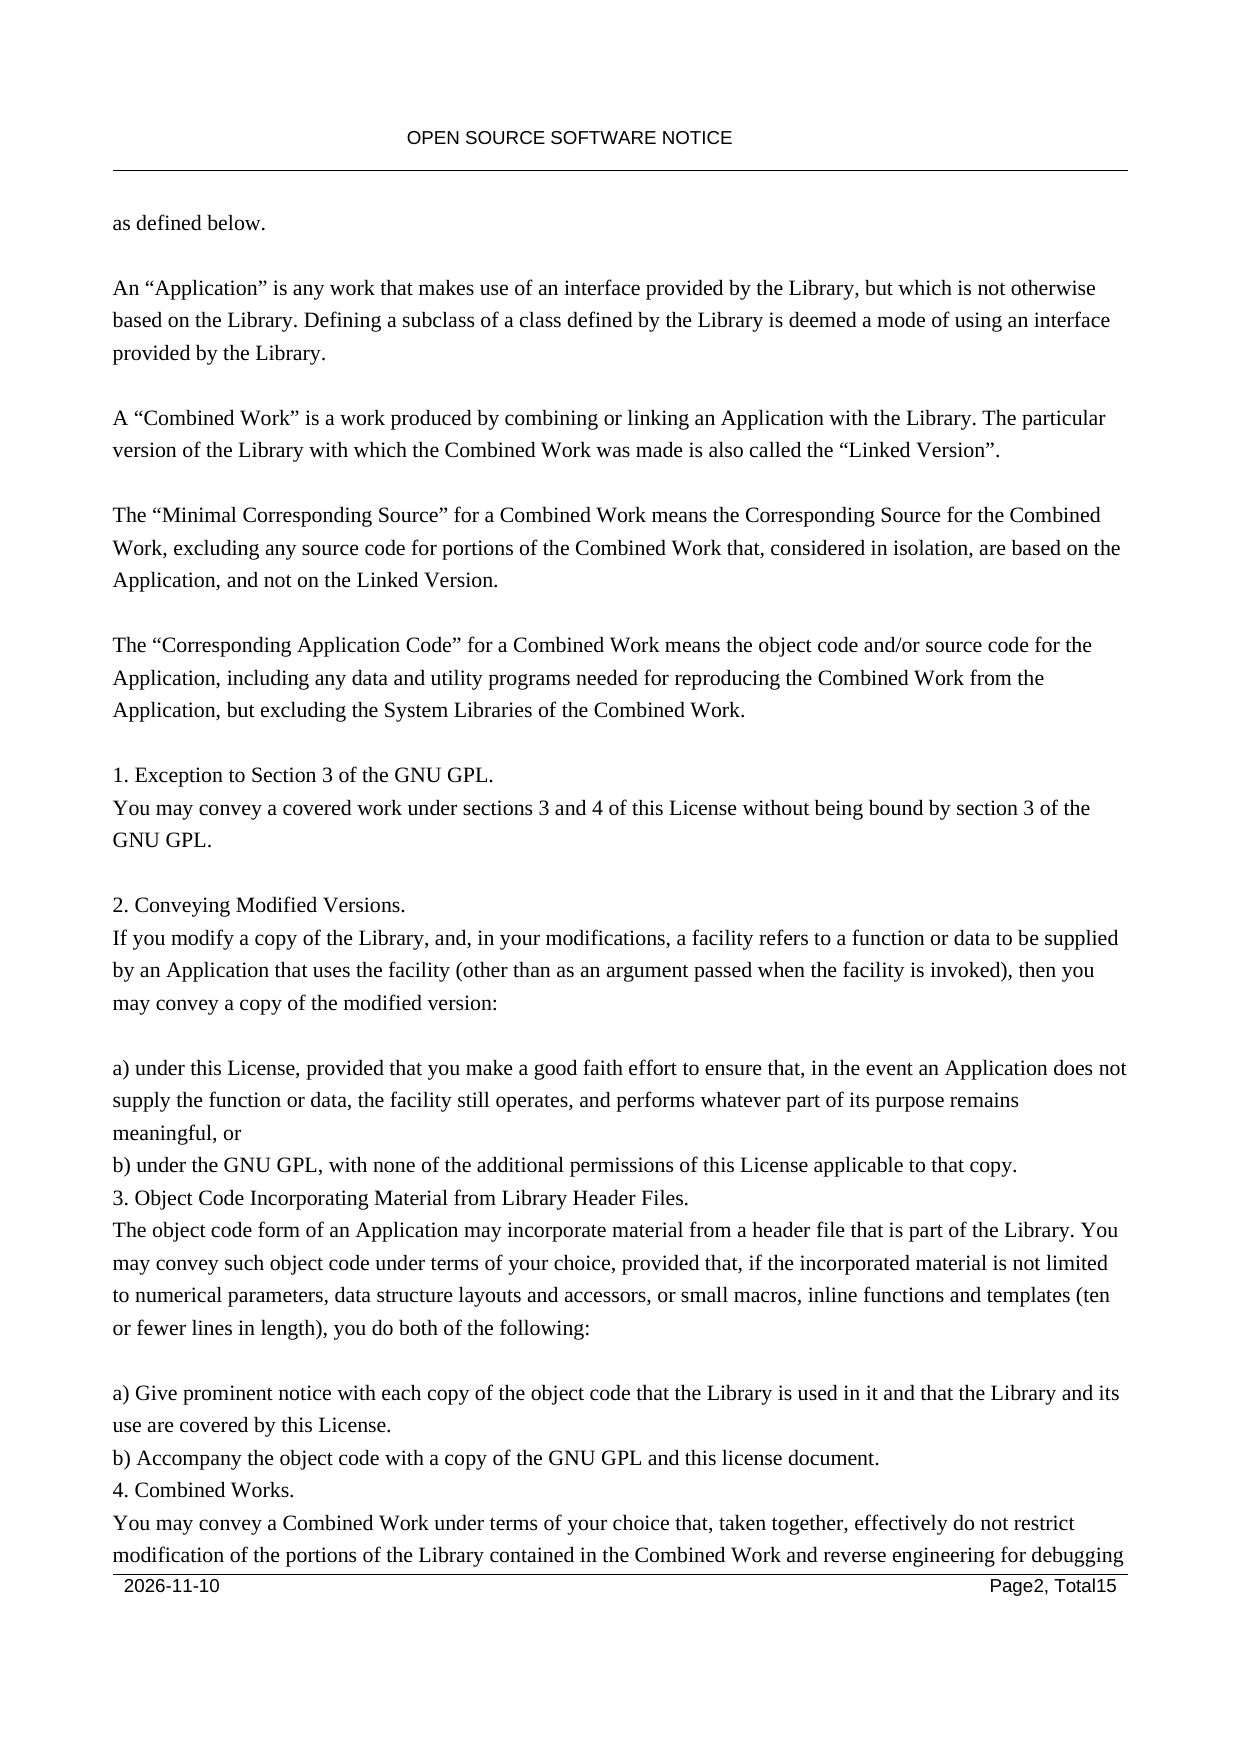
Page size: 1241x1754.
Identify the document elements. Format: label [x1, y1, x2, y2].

text [112, 206, 1128, 1571]
